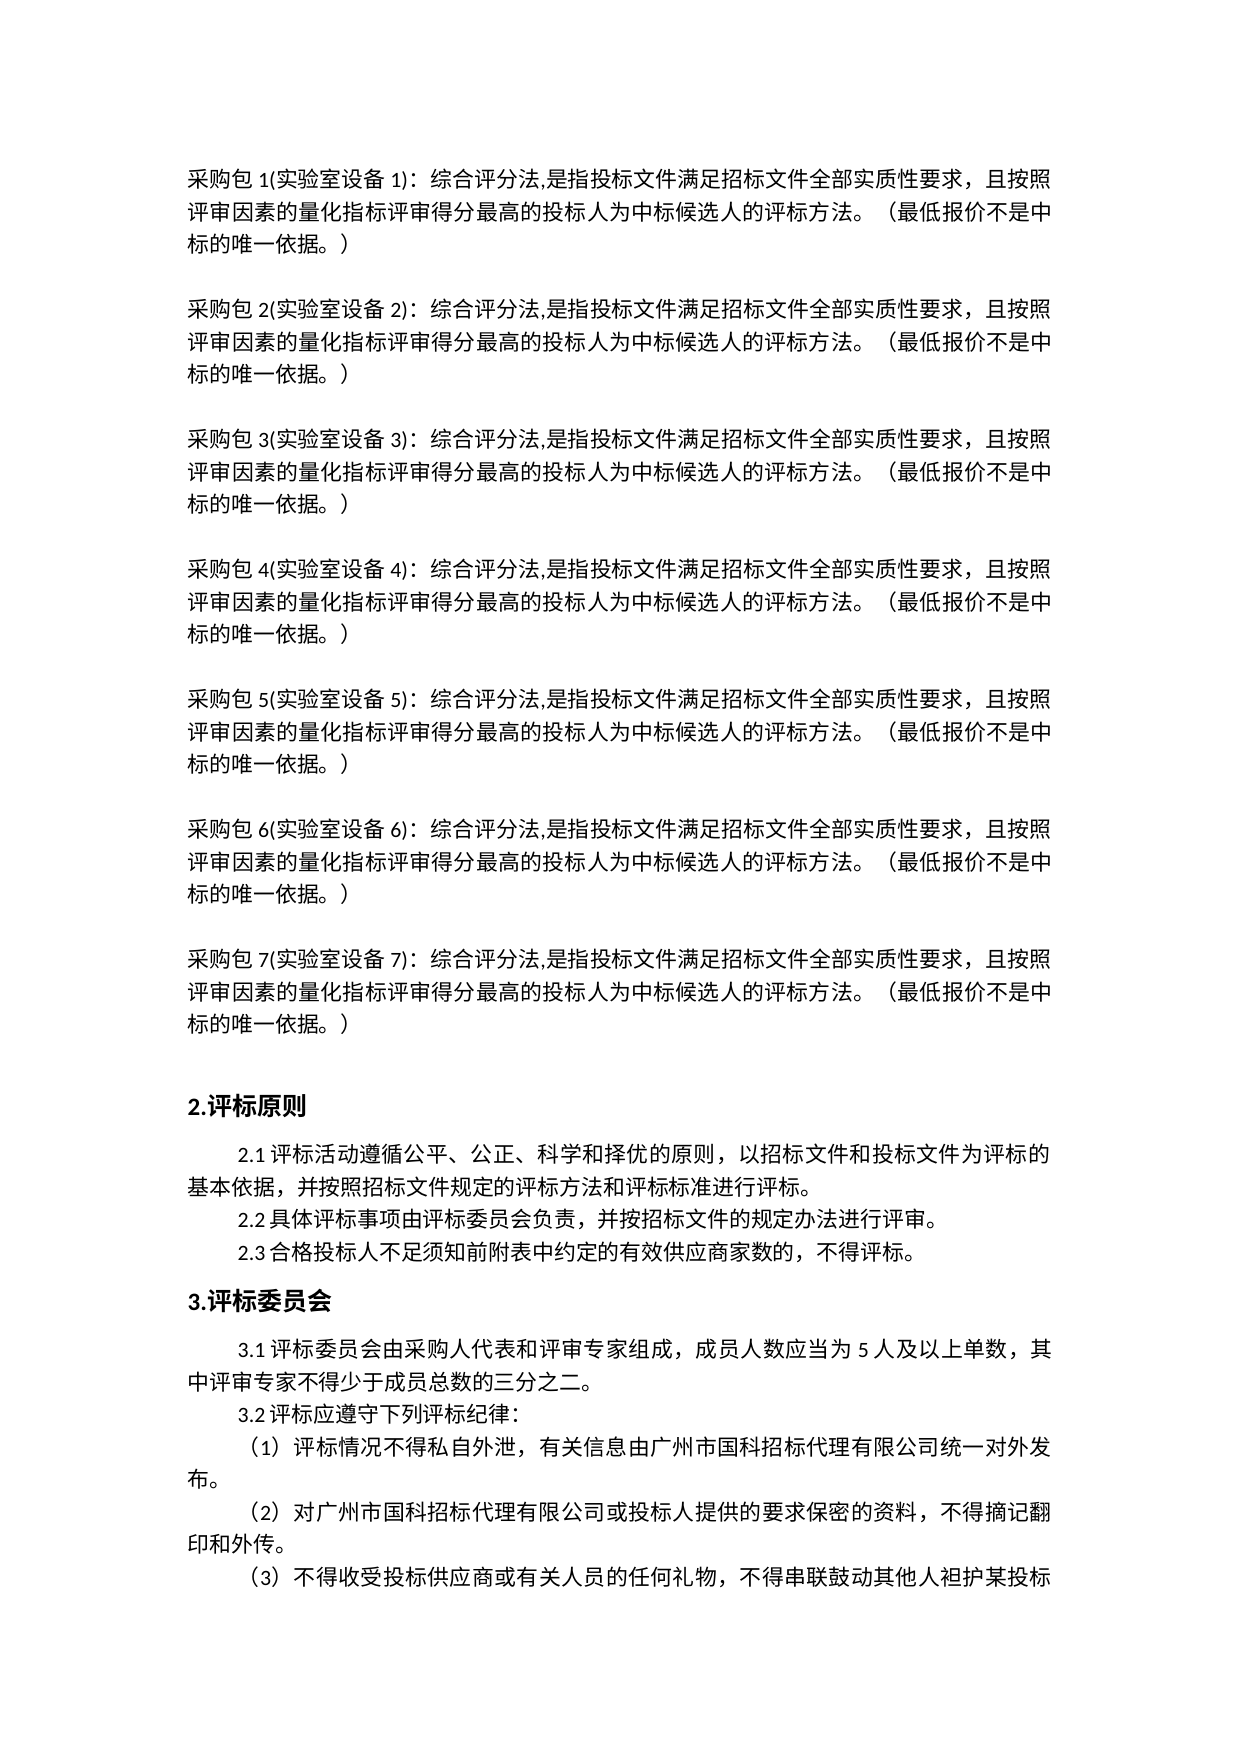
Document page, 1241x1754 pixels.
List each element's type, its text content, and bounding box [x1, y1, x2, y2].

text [187, 1559, 1053, 1592]
text 3.1评标委员会由采购人代表和评审专家组成，成员人数应当为5人及以上单数，其中评审专家不得少于成员总数的三分之二。 [187, 1332, 1053, 1397]
text 采购包2(实验室设备2)：综合评分法,是指投标文件满足招标文件全部实质性要求，且按照评审因素的量化指标评审得分最高的投标人为中标候选人的评标方法。（最低报价不是中标的唯一依据。） [187, 292, 1053, 389]
text 2.3合格投标人不足须知前附表中约定的有效供应商家数的，不得评标。 [187, 1234, 1053, 1267]
text 3.2评标应遵守下列评标纪律： [187, 1397, 1053, 1429]
text 采购包7(实验室设备7)：综合评分法,是指投标文件满足招标文件全部实质性要求，且按照评审因素的量化指标评审得分最高的投标人为中标候选人的评标方法。（最低报价不是中标的唯一依据。） [187, 942, 1053, 1039]
text 2.评标原则 [187, 1072, 1053, 1137]
text 2.2具体评标事项由评标委员会负责，并按招标文件的规定办法进行评审。 [187, 1202, 1053, 1234]
text 3.评标委员会 [187, 1267, 1053, 1332]
text 2.1评标活动遵循公平、公正、科学和择优的原则，以招标文件和投标文件为评标的基本依据，并按照招标文件规定的评标方法和评标标准进行评标。 [187, 1137, 1053, 1202]
text 采购包5(实验室设备5)：综合评分法,是指投标文件满足招标文件全部实质性要求，且按照评审因素的量化指标评审得分最高的投标人为中标候选人的评标方法。（最低报价不是中标的唯一依据。） [187, 682, 1053, 779]
text （2）对广州市国科招标代理有限公司或投标人提供的要求保密的资料，不得摘记翻印和外传。 [187, 1494, 1053, 1559]
text 采购包4(实验室设备4)：综合评分法,是指投标文件满足招标文件全部实质性要求，且按照评审因素的量化指标评审得分最高的投标人为中标候选人的评标方法。（最低报价不是中标的唯一依据。） [187, 552, 1053, 649]
text 采购包6(实验室设备6)：综合评分法,是指投标文件满足招标文件全部实质性要求，且按照评审因素的量化指标评审得分最高的投标人为中标候选人的评标方法。（最低报价不是中标的唯一依据。） [187, 812, 1053, 909]
text （1）评标情况不得私自外泄，有关信息由广州市国科招标代理有限公司统一对外发布。 [187, 1429, 1053, 1494]
text 采购包3(实验室设备3)：综合评分法,是指投标文件满足招标文件全部实质性要求，且按照评审因素的量化指标评审得分最高的投标人为中标候选人的评标方法。（最低报价不是中标的唯一依据。） [187, 422, 1053, 519]
text 采购包1(实验室设备1)：综合评分法,是指投标文件满足招标文件全部实质性要求，且按照评审因素的量化指标评审得分最高的投标人为中标候选人的评标方法。（最低报价不是中标的唯一依据。） [187, 162, 1053, 259]
